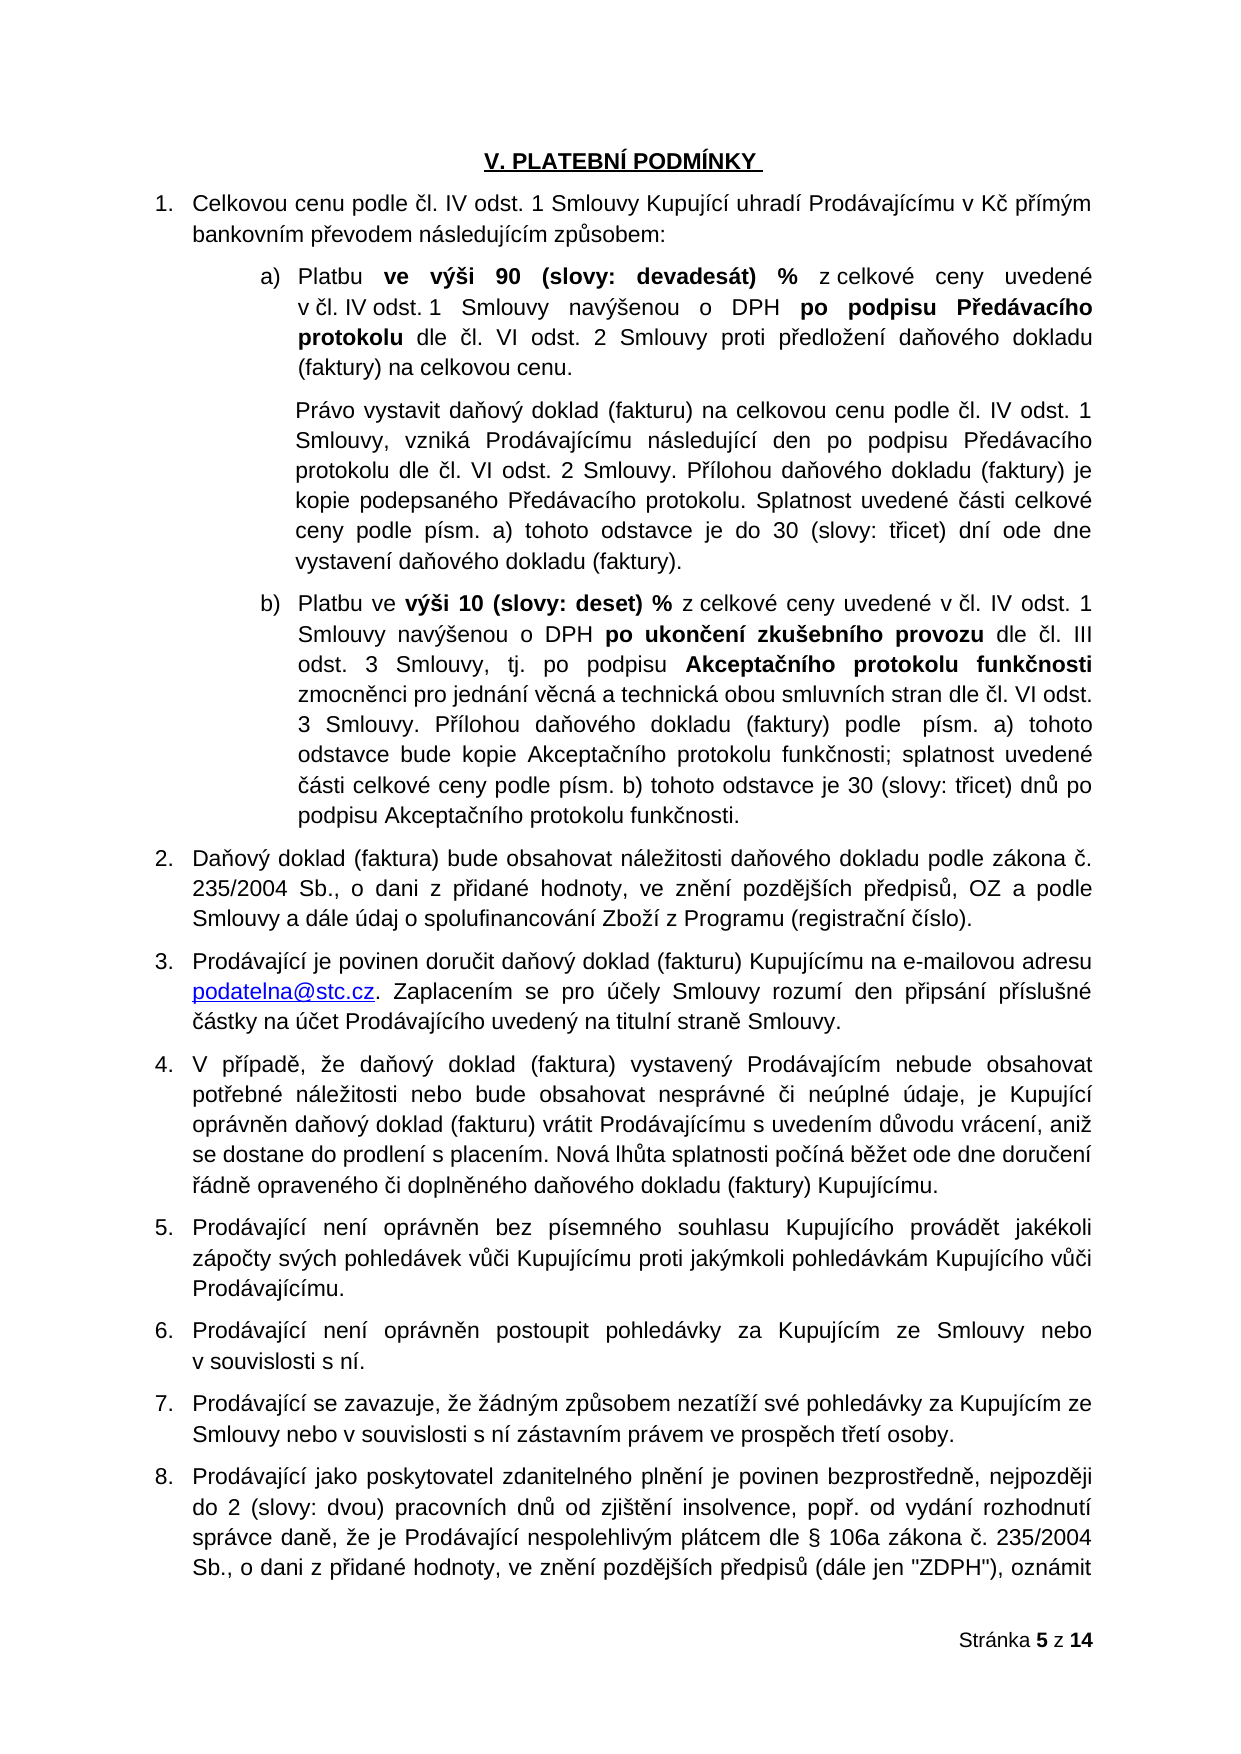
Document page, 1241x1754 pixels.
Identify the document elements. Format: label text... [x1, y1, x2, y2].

list Celkovou cenu podle čl. IV odst. 1 Smlouvy Kupující uhradí Prodávajícímu v Kč přímým bankovním převodem následujícím způsobem: [154, 190, 1093, 247]
list Prodávající není oprávněn bez písemného souhlasu Kupujícího provádět jakékoli zápočty svých pohledávek vůči Kupujícímu proti jakýmkoli pohledávkám Kupujícího vůči Prodávajícímu. [154, 1214, 1093, 1301]
list Platbu ve výši 90 (slovy: devadesát) % z celkové ceny uvedené v čl. IV odst. 1 Smlouvy navýšenou o DPH po podpisu Předávacího protokolu dle čl. VI odst. 2 Smlouvy proti předložení daňového dokladu (faktury) na celkovou cenu. [260, 263, 1093, 380]
list Prodávající je povinen doručit daňový doklad (fakturu) Kupujícímu na e-mailovou adresu podatelna@stc.cz. Zaplacením se pro účely Smlouvy rozumí den připsání příslušné částky na účet Prodávajícího uvedený na titulní straně Smlouvy. [154, 948, 1093, 1034]
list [154, 1463, 1093, 1580]
list V případě, že daňový doklad (faktura) vystavený Prodávajícím nebude obsahovat potřebné náležitosti nebo bude obsahovat nesprávné či neúplné údaje, je Kupující oprávněn daňový doklad (fakturu) vrátit Prodávajícímu s uvedením důvodu vrácení, aniž se dostane do prodlení s placením. Nová lhůta splatnosti počíná běžet ode dne doručení řádně opraveného či doplněného daňového dokladu (faktury) Kupujícímu. [154, 1051, 1093, 1198]
list Platbu ve výši 10 (slovy: deset) % z celkové ceny uvedené v čl. IV odst. 1 Smlouvy navýšenou o DPH po ukončení zkušebního provozu dle čl. III odst. 3 Smlouvy, tj. po podpisu Akceptačního protokolu funkčnosti zmocněnci pro jednání věcná a technická obou smluvních stran dle čl. VI odst. 3 Smlouvy. Přílohou daňového dokladu (faktury) podle písm. a) tohoto odstavce bude kopie Akceptačního protokolu funkčnosti; splatnost uvedené části celkové ceny podle písm. b) tohoto odstavce je 30 (slovy: třicet) dnů po podpisu Akceptačního protokolu funkčnosti. [260, 590, 1093, 828]
list Prodávající se zavazuje, že žádným způsobem nezatíží své pohledávky za Kupujícím ze Smlouvy nebo v souvislosti s ní zástavním právem ve prospěch třetí osoby. [154, 1390, 1093, 1447]
text V. PLATEBNÍ PODMÍNKY [148, 148, 1093, 174]
text Právo vystavit daňový doklad (fakturu) na celkovou cenu podle čl. IV odst. 1 Smlouvy, vzniká Prodávajícímu následující den po podpisu Předávacího protokolu dle čl. VI odst. 2 Smlouvy. Přílohou daňového dokladu (faktury) je kopie podepsaného Předávacího protokolu. Splatnost uvedené části celkové ceny podle písm. a) tohoto odstavce je do 30 (slovy: třicet) dní ode dne vystavení daňového dokladu (faktury). [295, 397, 1093, 574]
list Daňový doklad (faktura) bude obsahovat náležitosti daňového dokladu podle zákona č. 235/2004 Sb., o dani z přidané hodnoty, ve znění pozdějších předpisů, OZ a podle Smlouvy a dále údaj o spolufinancování Zboží z Programu (registrační číslo). [154, 844, 1093, 931]
list Prodávající není oprávněn postoupit pohledávky za Kupujícím ze Smlouvy nebo v souvislosti s ní. [154, 1317, 1093, 1374]
